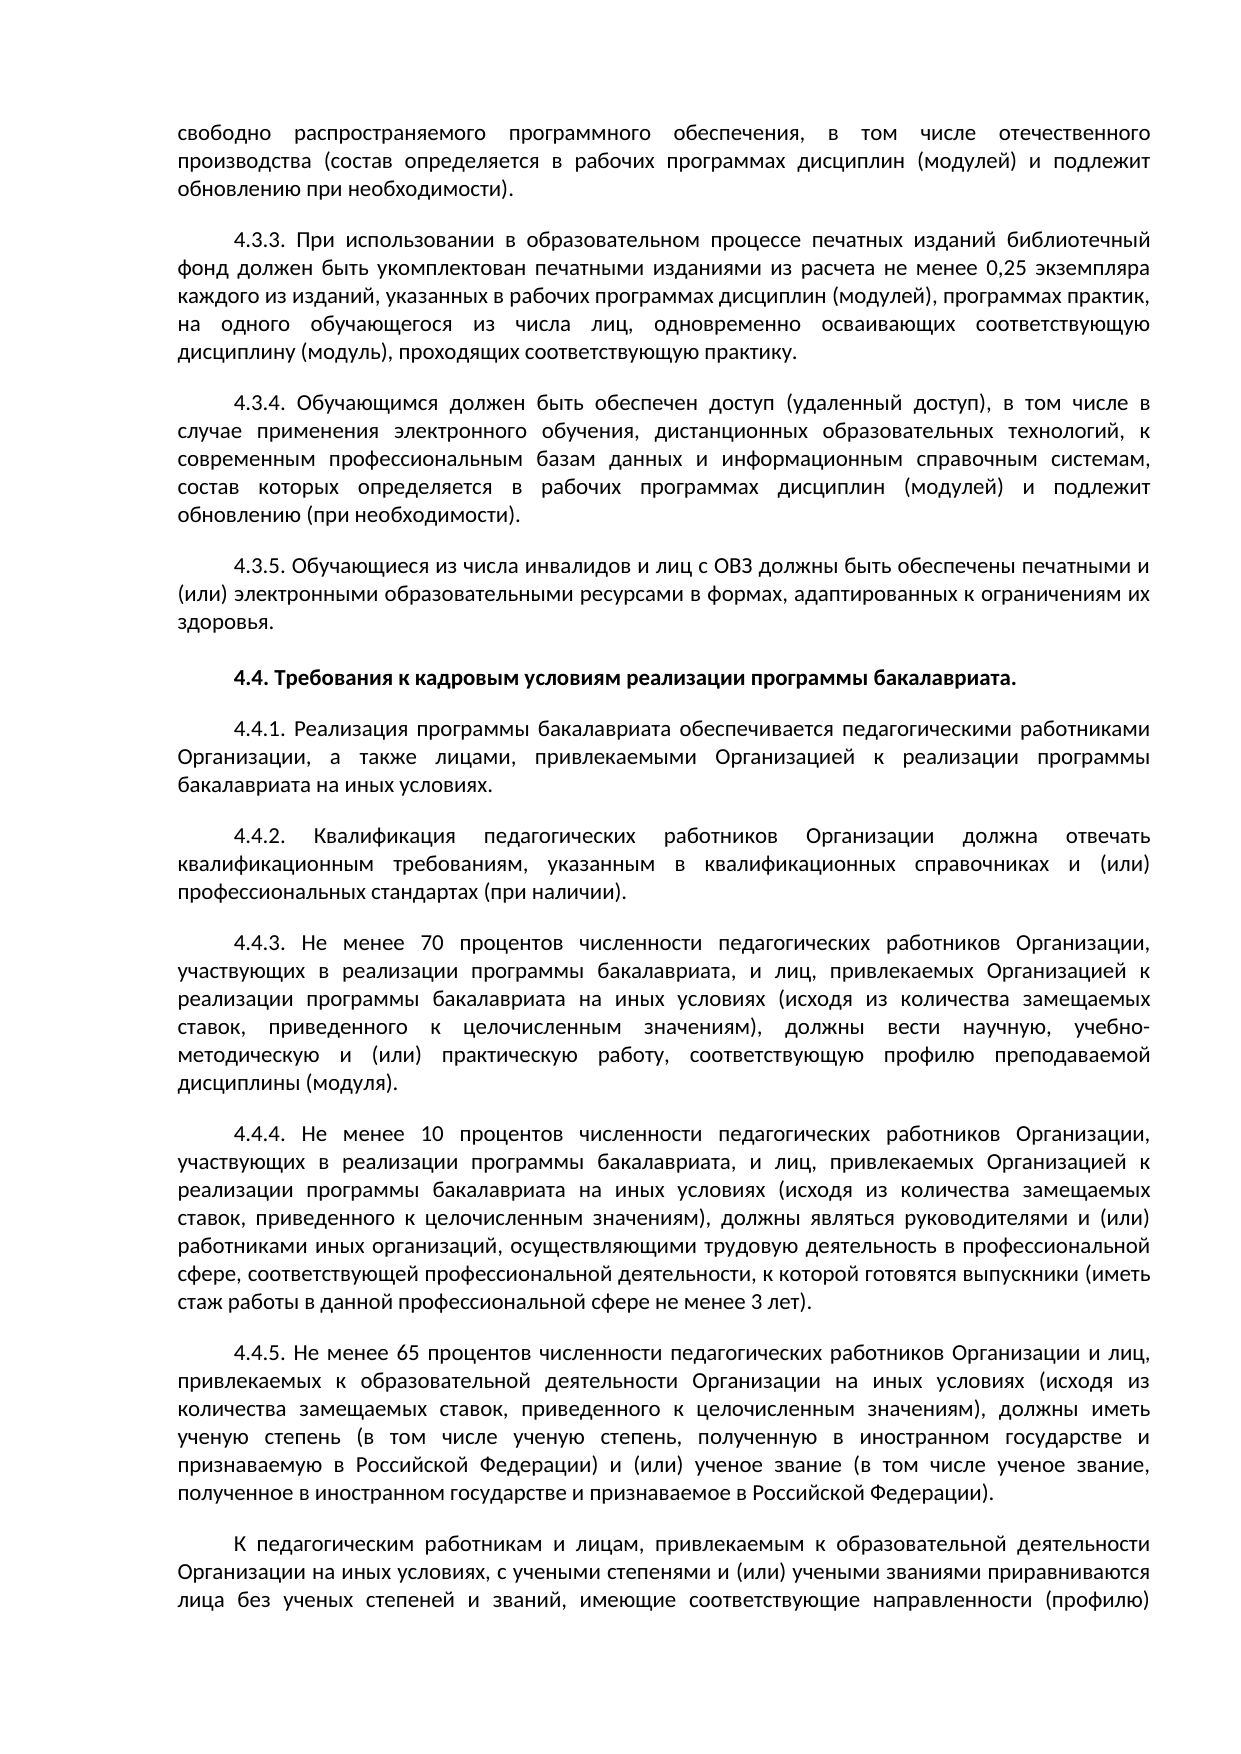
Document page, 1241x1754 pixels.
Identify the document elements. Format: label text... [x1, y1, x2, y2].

text 4.3.4. Обучающимся должен быть обеспечен доступ (удаленный доступ), в том числе в случае применения электронного обучения, дистанционных образовательных технологий, к современным профессиональным базам данных и информационным справочным системам, состав которых определяется в рабочих программах дисциплин (модулей) и подлежит обновлению (при необходимости). [177, 388, 1152, 528]
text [177, 1529, 1152, 1613]
text 4.3.5. Обучающиеся из числа инвалидов и лиц с ОВЗ должны быть обеспечены печатными и (или) электронными образовательными ресурсами в формах, адаптированных к ограничениям их здоровья. [177, 551, 1152, 635]
text 4.4.4. Не менее 10 процентов численности педагогических работников Организации, участвующих в реализации программы бакалавриата, и лиц, привлекаемых Организацией к реализации программы бакалавриата на иных условиях (исходя из количества замещаемых ставок, приведенного к целочисленным значениям), должны являться руководителями и (или) работниками иных организаций, осуществляющими трудовую деятельность в профессиональной сфере, соответствующей профессиональной деятельности, к которой готовятся выпускники (иметь стаж работы в данной профессиональной сфере не менее 3 лет). [177, 1119, 1152, 1315]
text 4.4.1. Реализация программы бакалавриата обеспечивается педагогическими работниками Организации, а также лицами, привлекаемыми Организацией к реализации программы бакалавриата на иных условиях. [177, 714, 1152, 798]
text 4.3.3. При использовании в образовательном процессе печатных изданий библиотечный фонд должен быть укомплектован печатными изданиями из расчета не менее 0,25 экземпляра каждого из изданий, указанных в рабочих программах дисциплин (модулей), программах практик, на одного обучающегося из числа лиц, одновременно осваивающих соответствующую дисциплину (модуль), проходящих соответствующую практику. [177, 225, 1152, 365]
text 4.4.5. Не менее 65 процентов численности педагогических работников Организации и лиц, привлекаемых к образовательной деятельности Организации на иных условиях (исходя из количества замещаемых ставок, приведенного к целочисленным значениям), должны иметь ученую степень (в том числе ученую степень, полученную в иностранном государстве и признаваемую в Российской Федерации) и (или) ученое звание (в том числе ученое звание, полученное в иностранном государстве и признаваемое в Российской Федерации). [177, 1338, 1152, 1506]
title 4.4. Требования к кадровым условиям реализации программы бакалавриата. [177, 663, 1152, 691]
text 4.4.2. Квалификация педагогических работников Организации должна отвечать квалификационным требованиям, указанным в квалификационных справочниках и (или) профессиональных стандартах (при наличии). [177, 821, 1152, 905]
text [177, 118, 1152, 202]
text 4.4.3. Не менее 70 процентов численности педагогических работников Организации, участвующих в реализации программы бакалавриата, и лиц, привлекаемых Организацией к реализации программы бакалавриата на иных условиях (исходя из количества замещаемых ставок, приведенного к целочисленным значениям), должны вести научную, учебно-методическую и (или) практическую работу, соответствующую профилю преподаваемой дисциплины (модуля). [177, 928, 1152, 1096]
